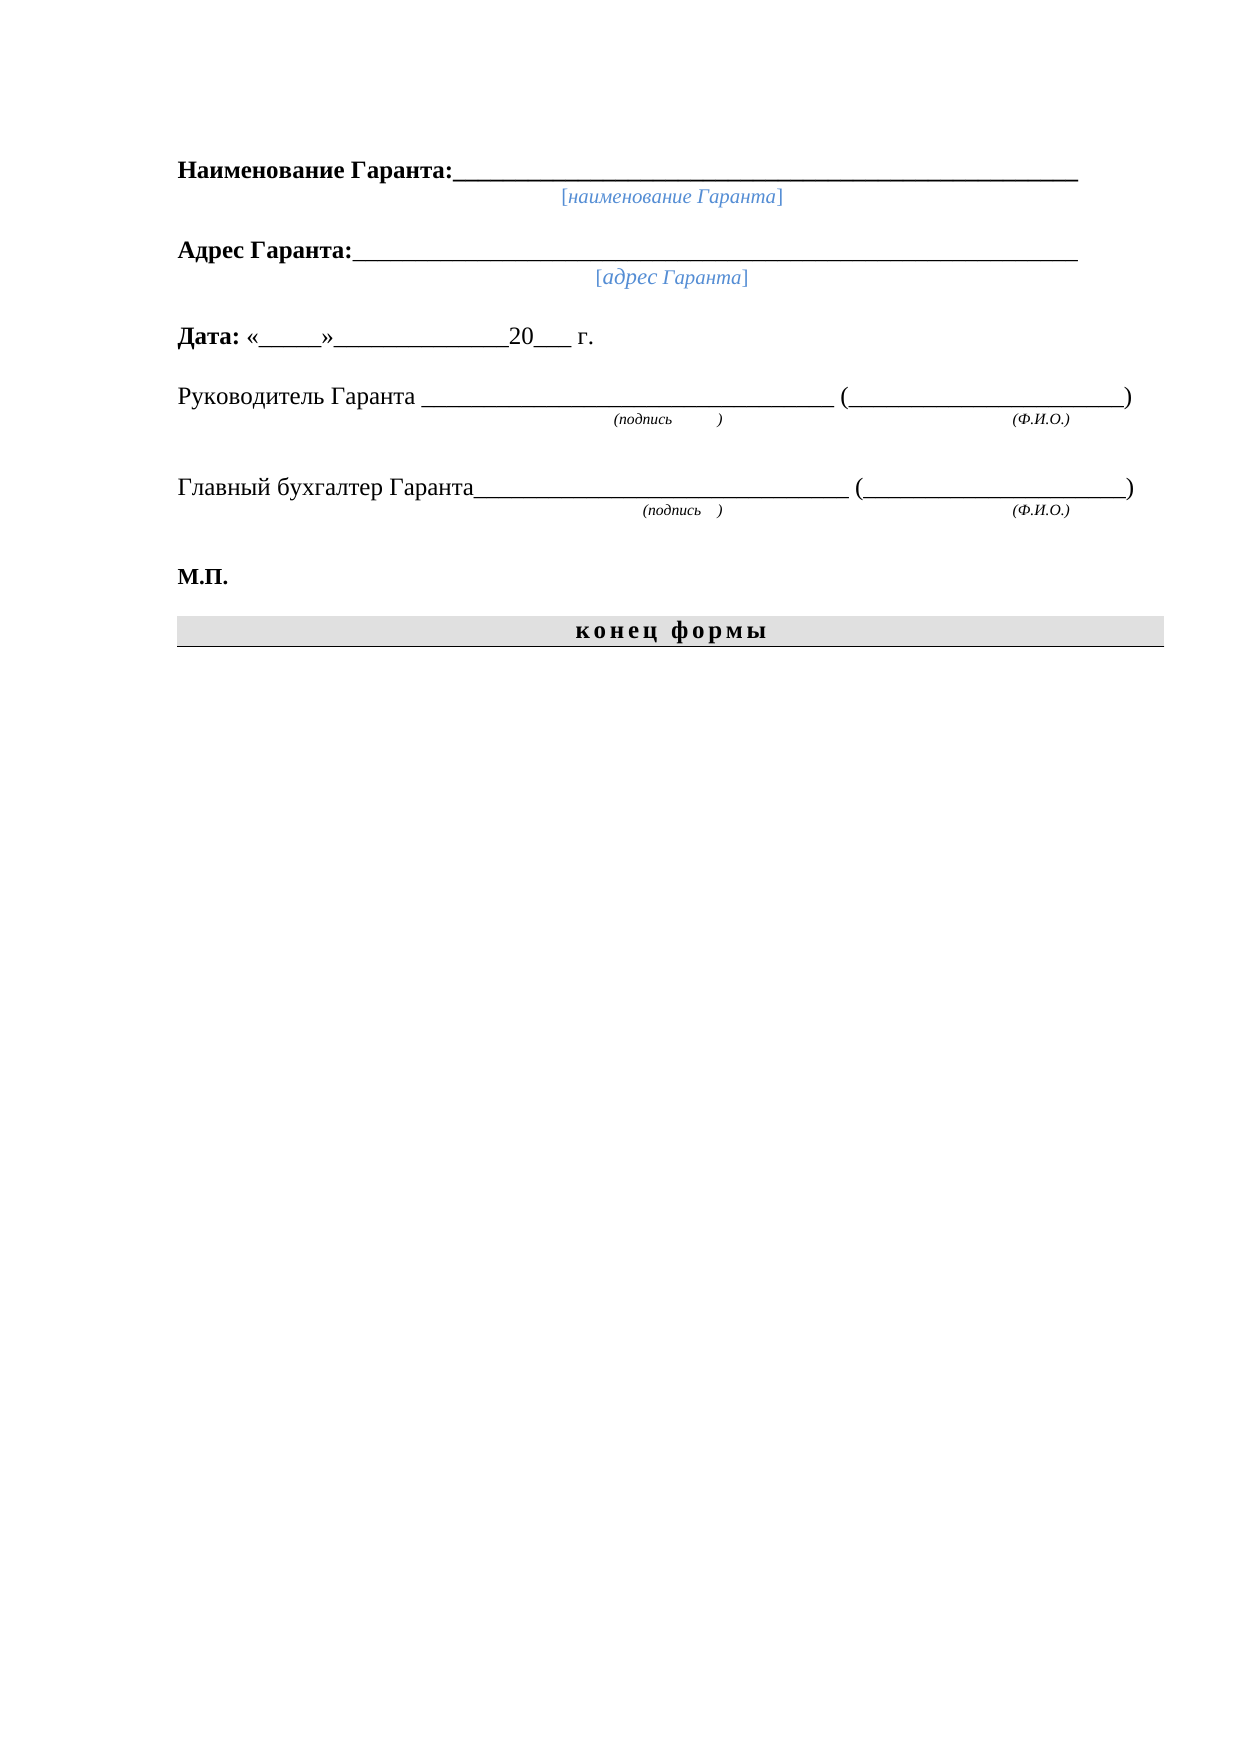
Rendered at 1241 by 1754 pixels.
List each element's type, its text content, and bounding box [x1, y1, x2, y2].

text (подпись ) (Ф.И.О.) [472, 501, 1167, 532]
text Адрес Гаранта:__________________________________________________________ [177, 235, 1167, 263]
text Руководитель Гаранта _________________________________ (______________________) [177, 381, 1167, 409]
text конец формы [177, 616, 1164, 646]
text Главный бухгалтер Гаранта______________________________ (_____________________) [177, 472, 1167, 501]
text М.П. [177, 563, 1167, 589]
text Наименование Гаранта:__________________________________________________ [177, 156, 1167, 184]
text Дата: «_____»______________20___ г. [177, 321, 1167, 350]
text (подпись ) (Ф.И.О.) [443, 409, 1167, 441]
text [наименование Гаранта] [177, 184, 1167, 208]
text [адрес Гаранта] [177, 263, 1167, 290]
